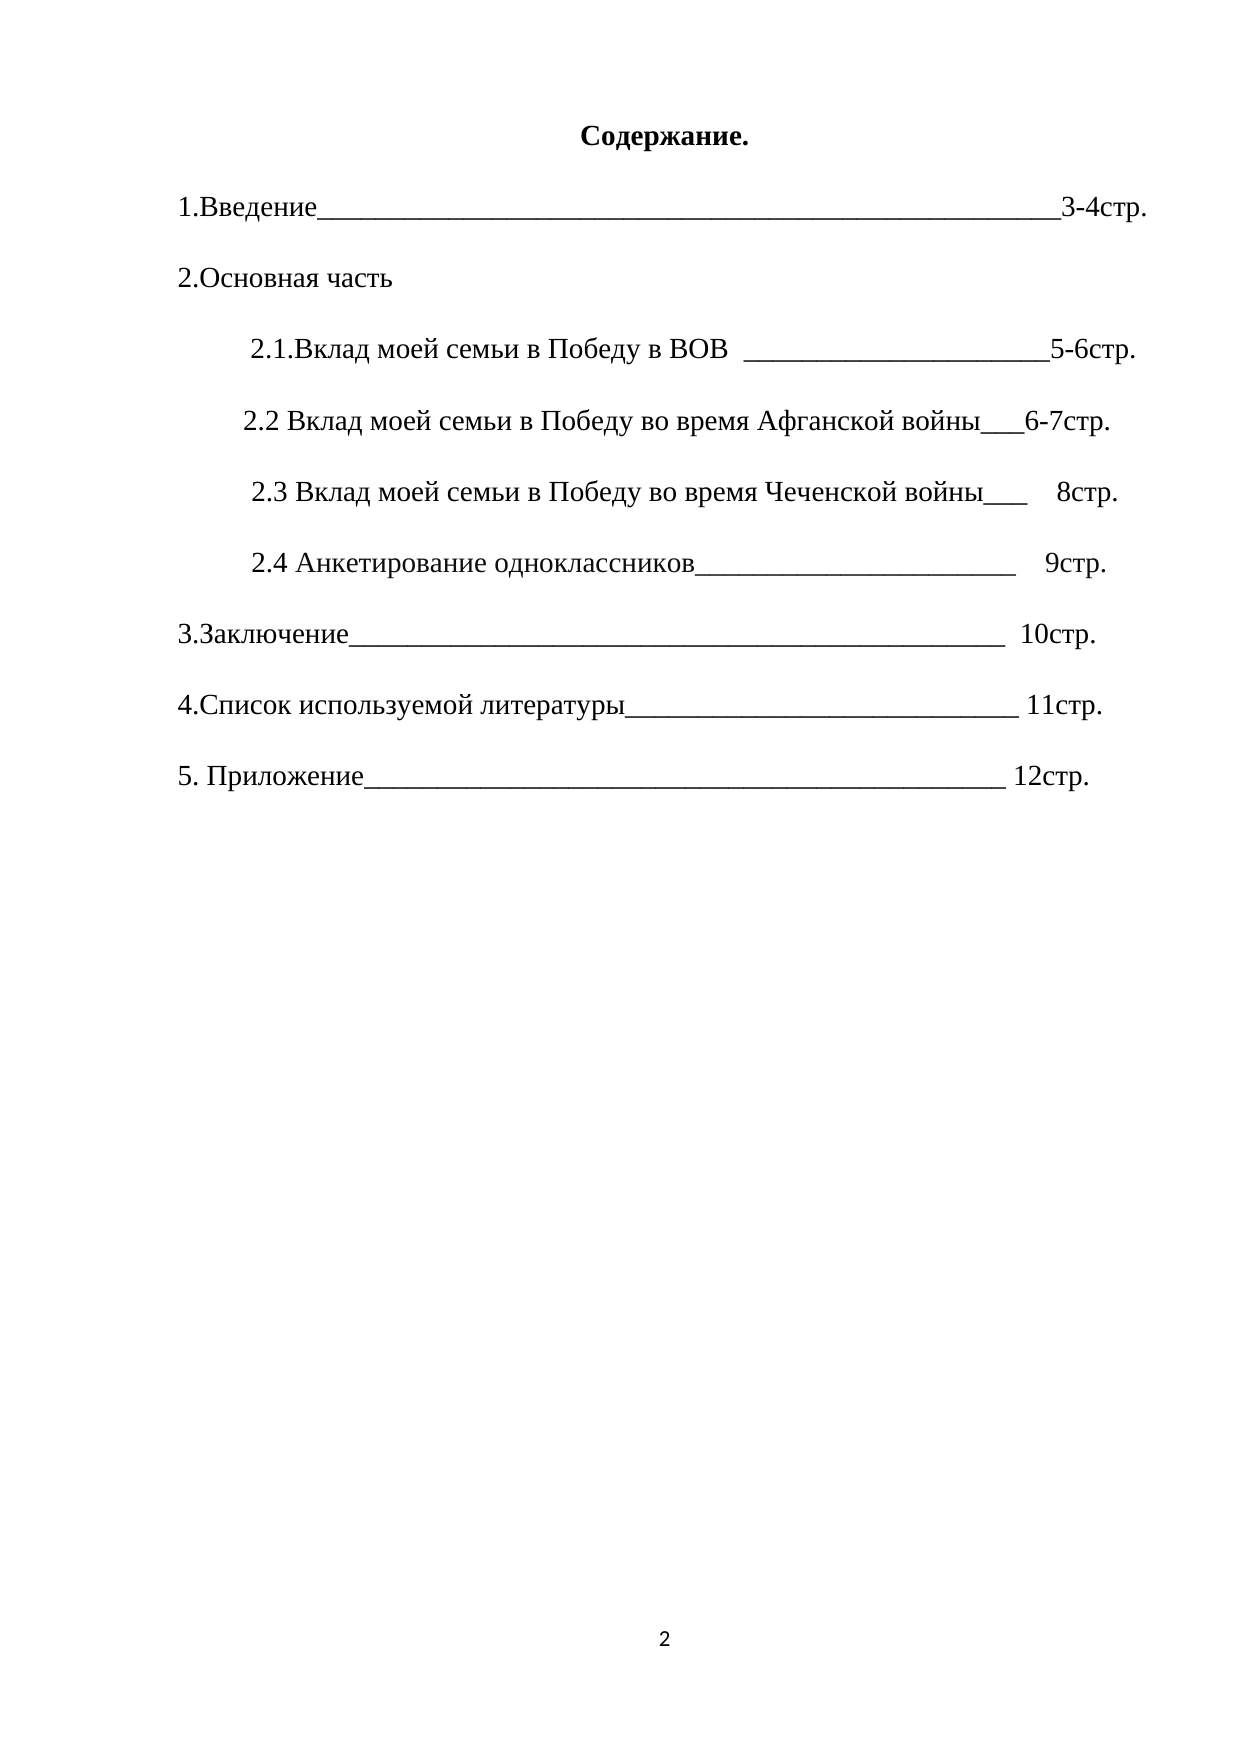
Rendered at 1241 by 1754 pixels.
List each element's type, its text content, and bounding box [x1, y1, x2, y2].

text 2.2 Вклад моей семьи в Победу во время Афганской войны___6-7стр. [177, 403, 1152, 436]
text 4.Список используемой литературы___________________________ 11стр. [177, 687, 1152, 721]
text 3.Заключение_____________________________________________ 10стр. [177, 616, 1152, 650]
text 2.1.Вклад моей семьи в Победу в ВОВ _____________________5-6стр. [177, 332, 1152, 365]
text 2.Основная часть [177, 260, 1152, 294]
text Содержание. [177, 118, 1152, 152]
text 1.Введение___________________________________________________3-4стр. [177, 189, 1152, 223]
text 2.3 Вклад моей семьи в Победу во время Чеченской войны___ 8стр. [177, 474, 1152, 507]
text 2.4 Анкетирование одноклассников______________________ 9стр. [177, 545, 1152, 578]
text 5. Приложение____________________________________________ 12стр. [177, 758, 1152, 792]
